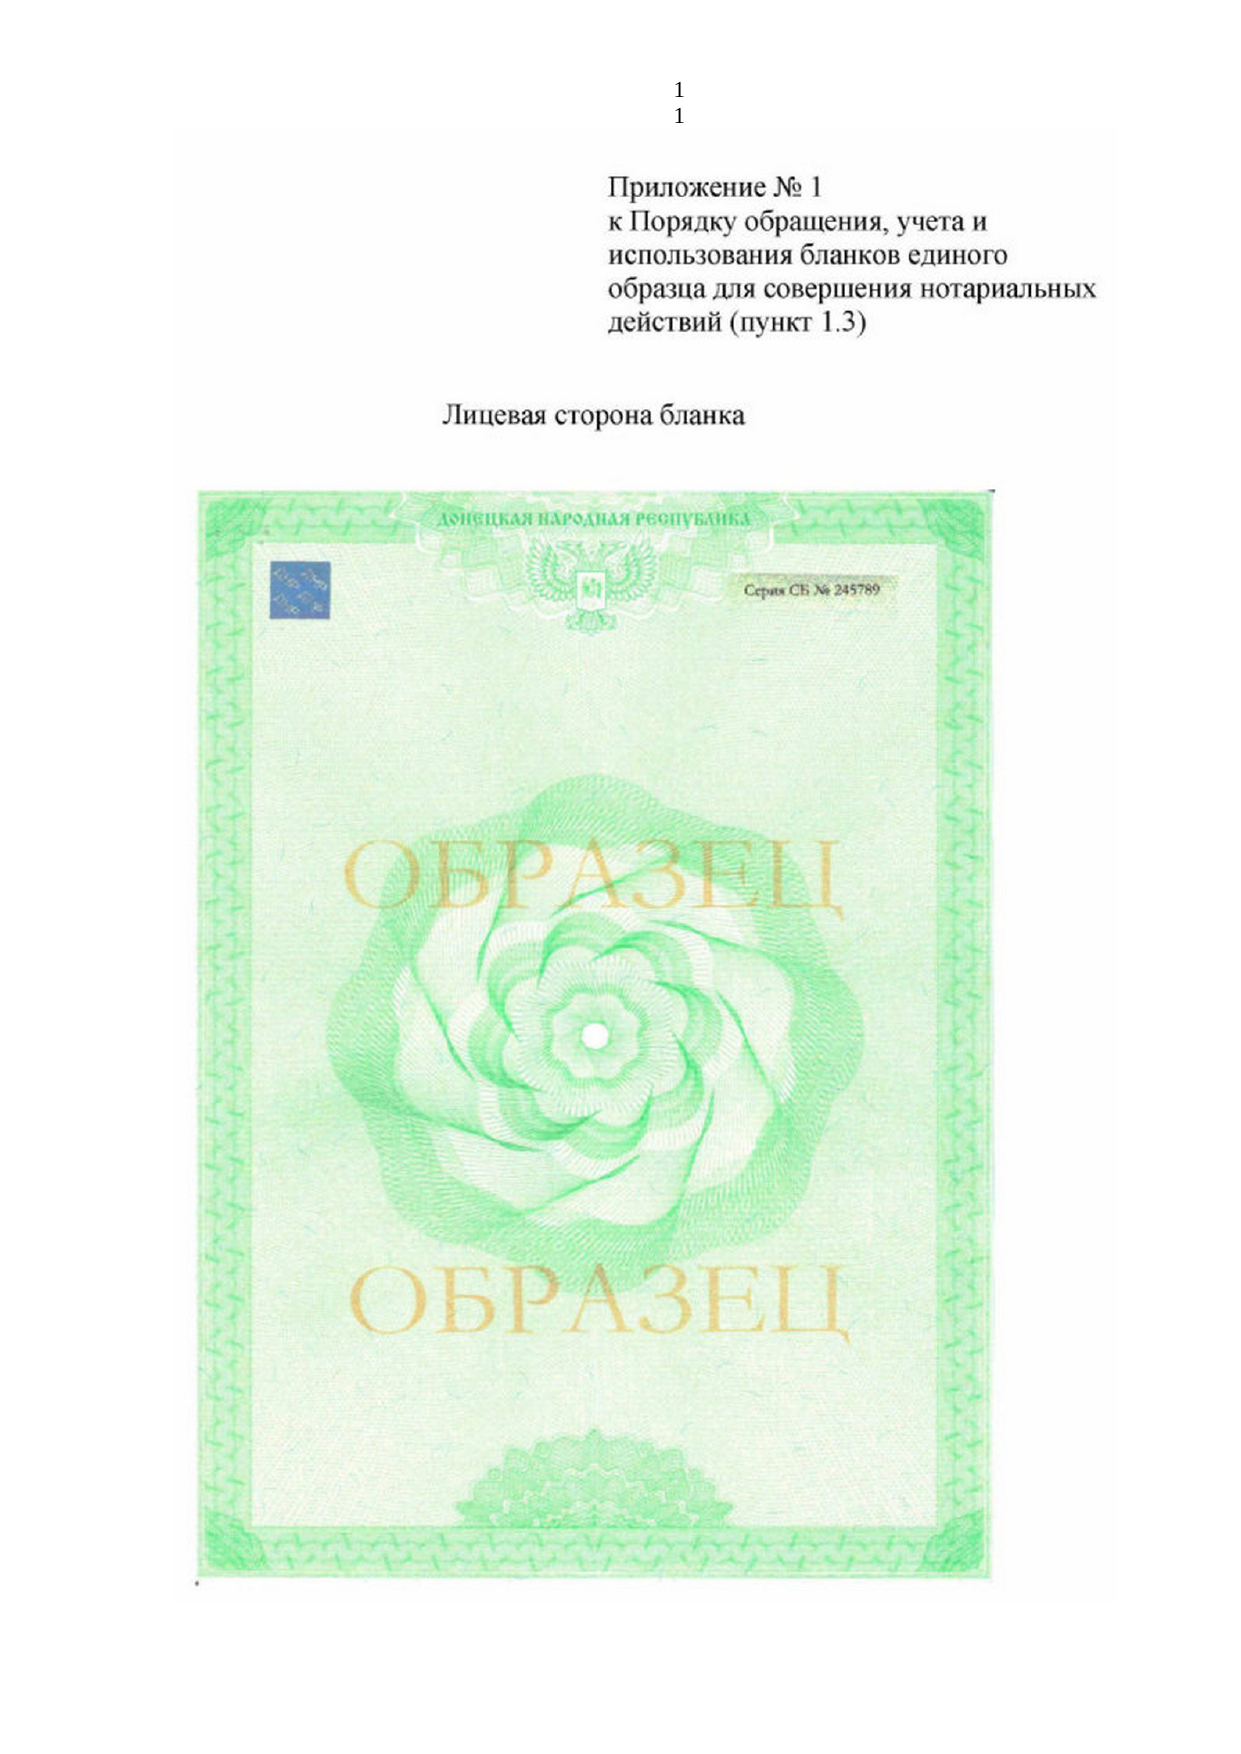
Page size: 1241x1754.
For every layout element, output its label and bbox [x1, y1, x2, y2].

picture [173, 128, 1118, 1604]
